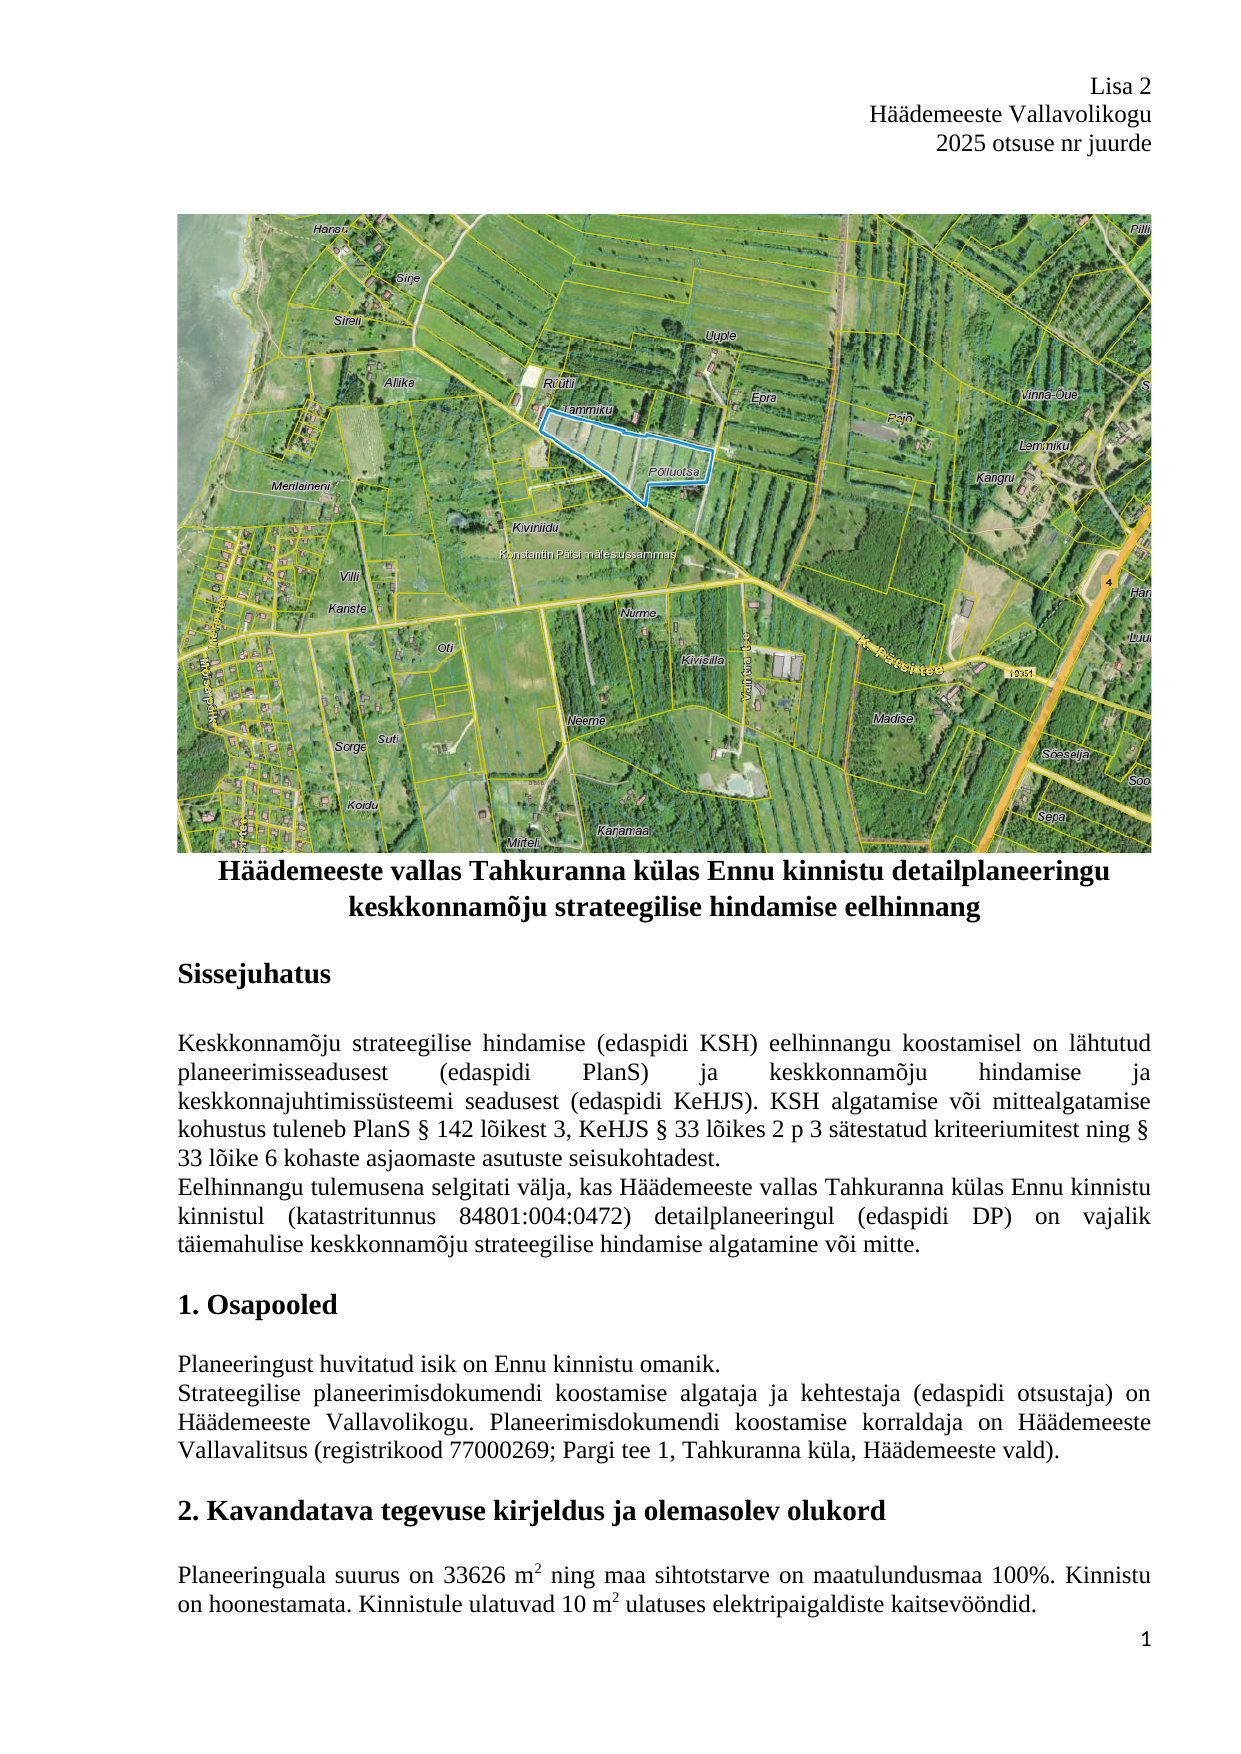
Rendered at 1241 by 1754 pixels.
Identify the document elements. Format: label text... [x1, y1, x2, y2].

text Strateegilise planeerimisdokumendi koostamise algataja ja kehtestaja (edaspidi otsustaja) on Häädemeeste Vallavolikogu. Planeerimisdokumendi koostamise korraldaja on Häädemeeste Vallavalitsus (registrikood 77000269; Pargi tee 1, Tahkuranna küla, Häädemeeste vald). [177, 1378, 1152, 1464]
text Häädemeeste Vallavolikogu [177, 99, 1152, 128]
text Planeeringust huvitatud isik on Ennu kinnistu omanik. [177, 1349, 1152, 1378]
text Eelhinnangu tulemusena selgitati välja, kas Häädemeeste vallas Tahkuranna külas Ennu kinnistu kinnistul (katastritunnus 84801:004:0472) detailplaneeringul (edaspidi DP) on vajalik täiemahulise keskkonnamõju strateegilise hindamise algatamine või mitte. [177, 1172, 1152, 1258]
text Planeeringuala suurus on 33626 m2 ning maa sihtotstarve on maatulundusmaa 100%. Kinnistu on hoonestamata. Kinnistule ulatuvad 10 m2 ulatuses elektripaigaldiste kaitsevööndid. [177, 1560, 1152, 1618]
text Lisa 2 [177, 71, 1152, 99]
text Keskkonnamõju strateegilise hindamise (edaspidi KSH) eelhinnangu koostamisel on lähtutud planeerimisseadusest (edaspidi PlanS) ja keskkonnamõju hindamise ja keskkonnajuhtimissüsteemi seadusest (edaspidi KeHJS). KSH algatamise või mittealgatamise kohustus tuleneb PlanS § 142 lõikest 3, KeHJS § 33 lõikes 2 p 3 sätestatud kriteeriumitest ning § 33 lõike 6 kohaste asjaomaste asutuste seisukohtadest. [177, 1028, 1152, 1172]
picture [177, 214, 1152, 853]
text Häädemeeste vallas Tahkuranna külas Ennu kinnistu detailplaneeringu [177, 853, 1152, 886]
text 1. Osapooled [177, 1287, 1152, 1321]
text keskkonnamõju strateegilise hindamise eelhinnang [177, 889, 1152, 922]
text Sissejuhatus [177, 956, 1152, 989]
text 2025 otsuse nr juurde [177, 128, 1152, 157]
text 2. Kavandatava tegevuse kirjeldus ja olemasolev olukord [177, 1493, 1152, 1527]
